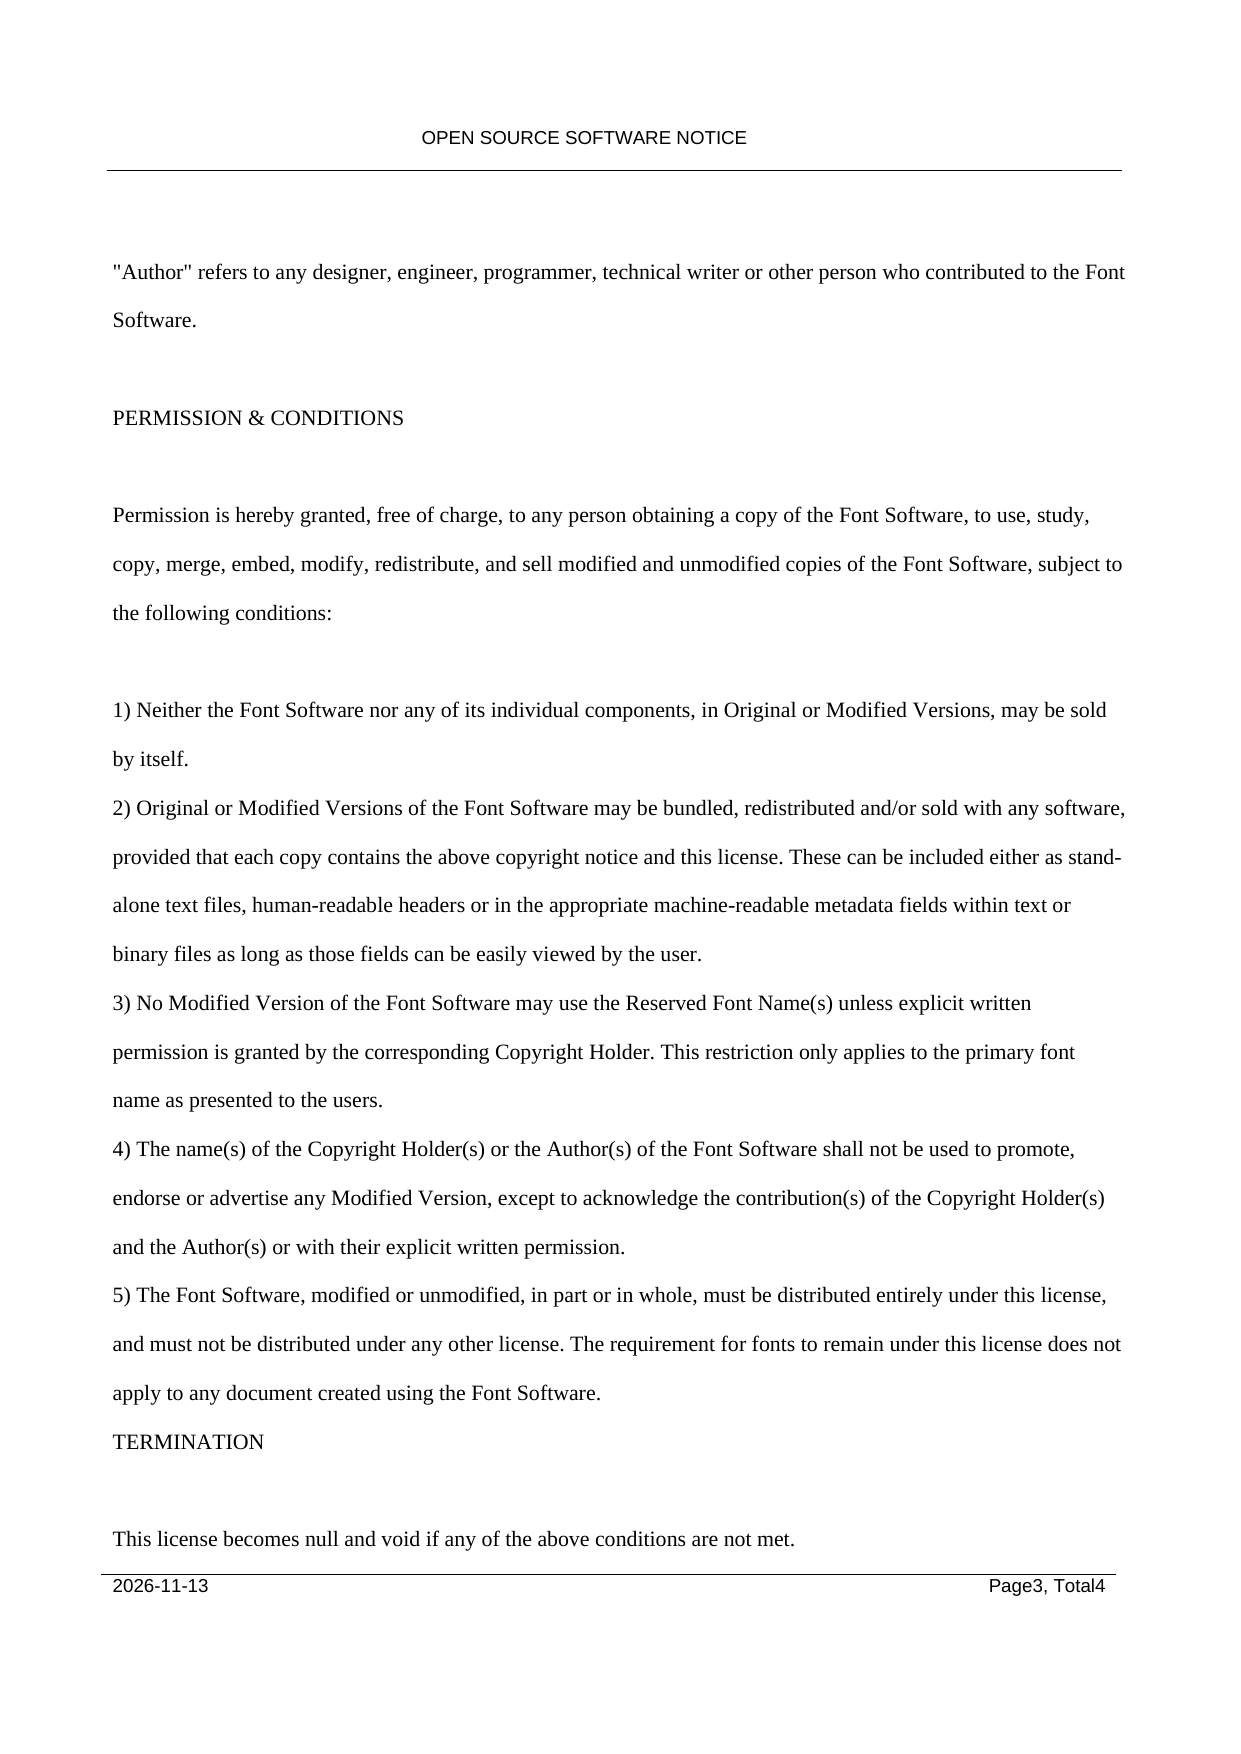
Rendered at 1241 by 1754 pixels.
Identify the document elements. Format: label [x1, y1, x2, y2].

text [112, 206, 1128, 1555]
